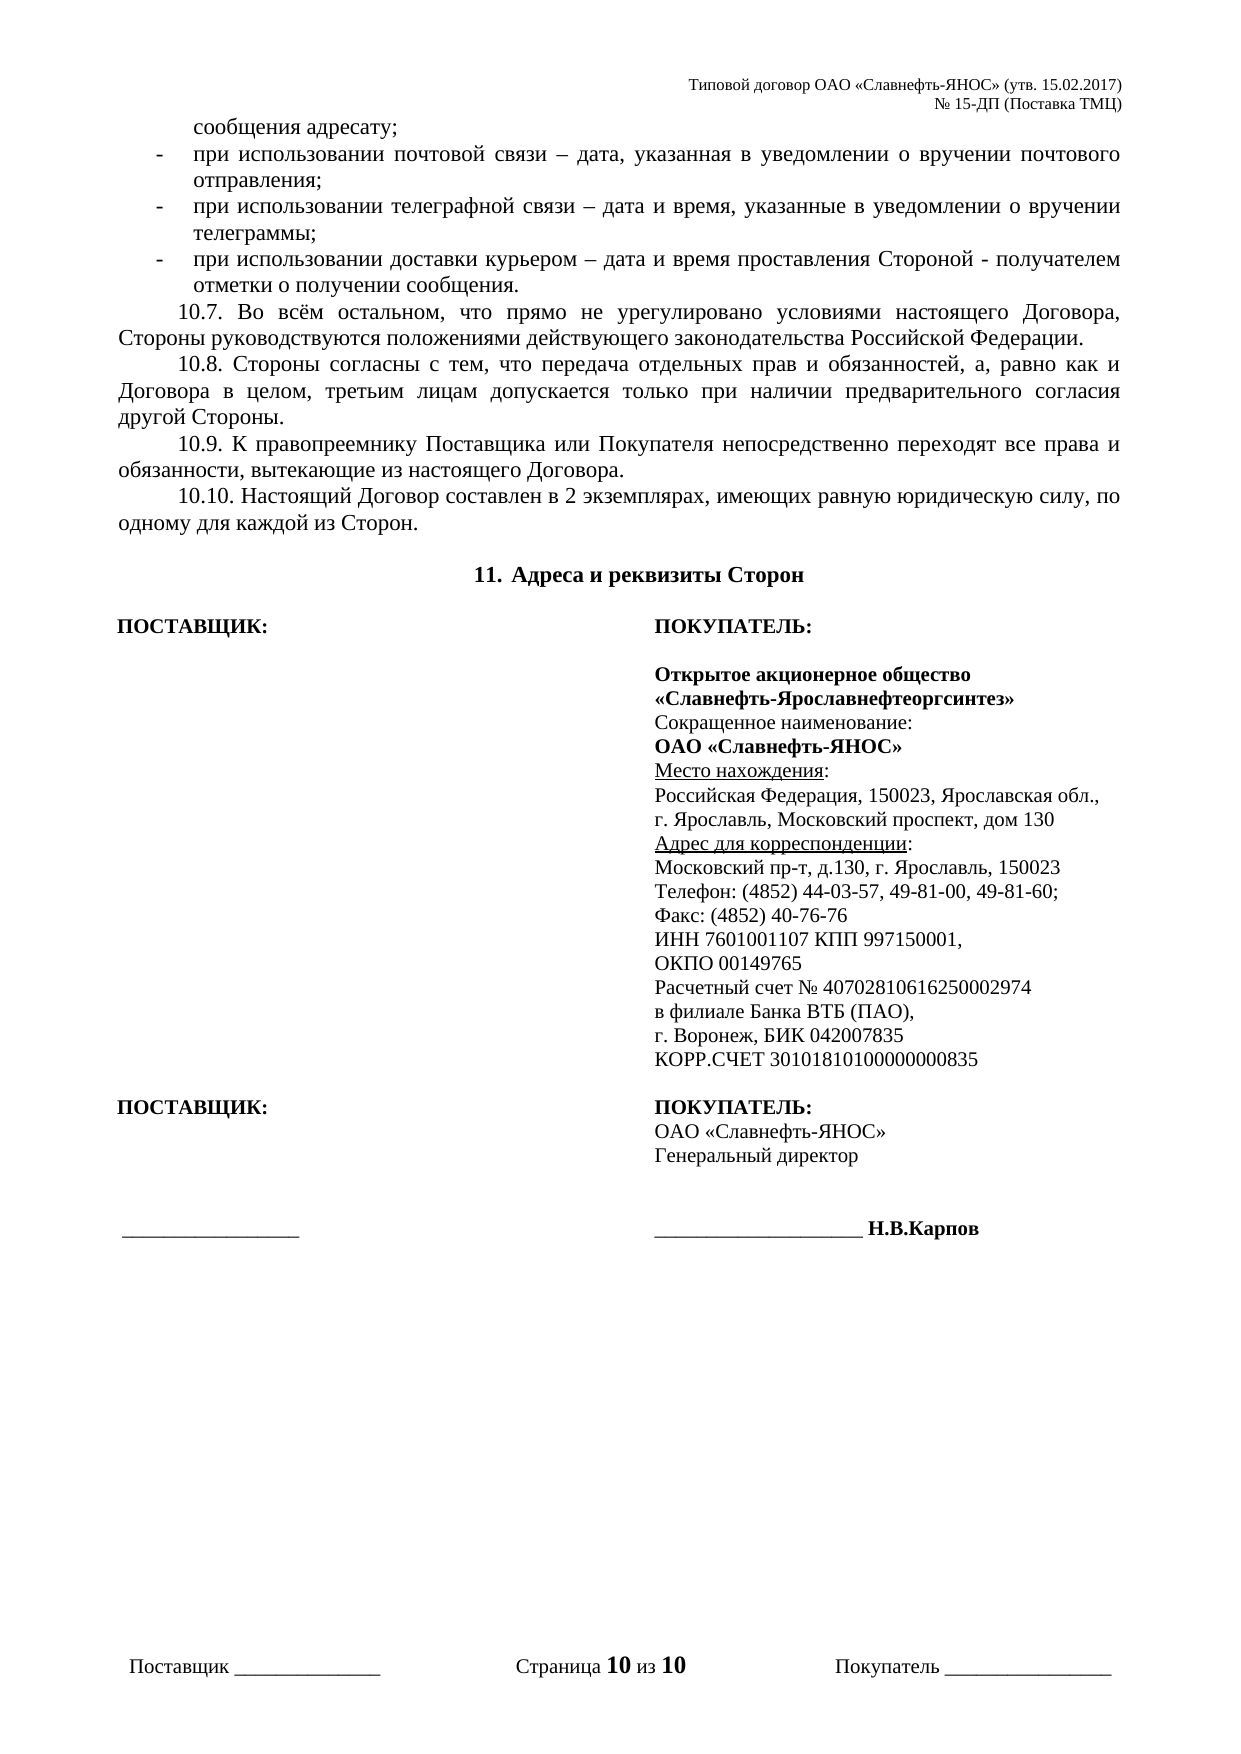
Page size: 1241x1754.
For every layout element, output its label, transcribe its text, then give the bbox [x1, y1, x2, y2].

text 10.9. К правопреемнику Поставщика или Покупателя непосредственно переходят все права и обязанности, вытекающие из настоящего Договора. [118, 429, 1122, 482]
table_header ПОКУПАТЕЛЬ: ОАО «Славнефть-ЯНОС» Генеральный директор ____________________ Н.В.Карпов [643, 1095, 1181, 1288]
text 10.8. Стороны согласны с тем, что передача отдельных прав и обязанностей, а, равно как и Договора в целом, третьим лицам допускается только при наличии предварительного согласия другой Стороны. [118, 351, 1122, 429]
list Адреса и реквизиты Сторон [156, 561, 1122, 588]
table_header ПОСТАВЩИК: [106, 614, 643, 1071]
table_header ПОКУПАТЕЛЬ: Открытое акционерное общество «Славнефть-Ярославнефтеоргсинтез» Сокращенное наименование: ОАО «Славнефть-ЯНОС» Место нахождения: Российская Федерация, 150023, Ярославская обл., г. Ярославль, Московский проспект, дом 130 Адрес для корреспонденции: Московский пр-т, д.130, г. Ярославль, 150023 Телефон: (4852) 44-03-57, 49-81-00, 49-81-60; Факс: (4852) 40-76-76 ИНН 7601001107 КПП 997150001, ОКПО 00149765 Расчетный счет № 40702810616250002974 в филиале Банка ВТБ (ПАО), г. Воронеж, БИК 042007835 КОРР.СЧЕТ 30101810100000000835 [643, 614, 1181, 1071]
list при использовании почтовой связи – дата, указанная в уведомлении о вручении почтового отправления; [156, 140, 1122, 192]
list при использовании доставки курьером – дата и время проставления Стороной - получателем отметки о получении сообщения. [156, 245, 1122, 298]
text 10.10. Настоящий Договор составлен в 2 экземплярах, имеющих равную юридическую силу, по одному для каждой из Сторон. [118, 482, 1122, 535]
table_header ПОСТАВЩИК: _________________ [106, 1095, 643, 1288]
text 10.7. Во всём остальном, что прямо не урегулировано условиями настоящего Договора, Стороны руководствуются положениями действующего законодательства Российской Федерации. [118, 298, 1122, 351]
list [156, 113, 1122, 140]
list при использовании телеграфной связи – дата и время, указанные в уведомлении о вручении телеграммы; [156, 192, 1122, 245]
